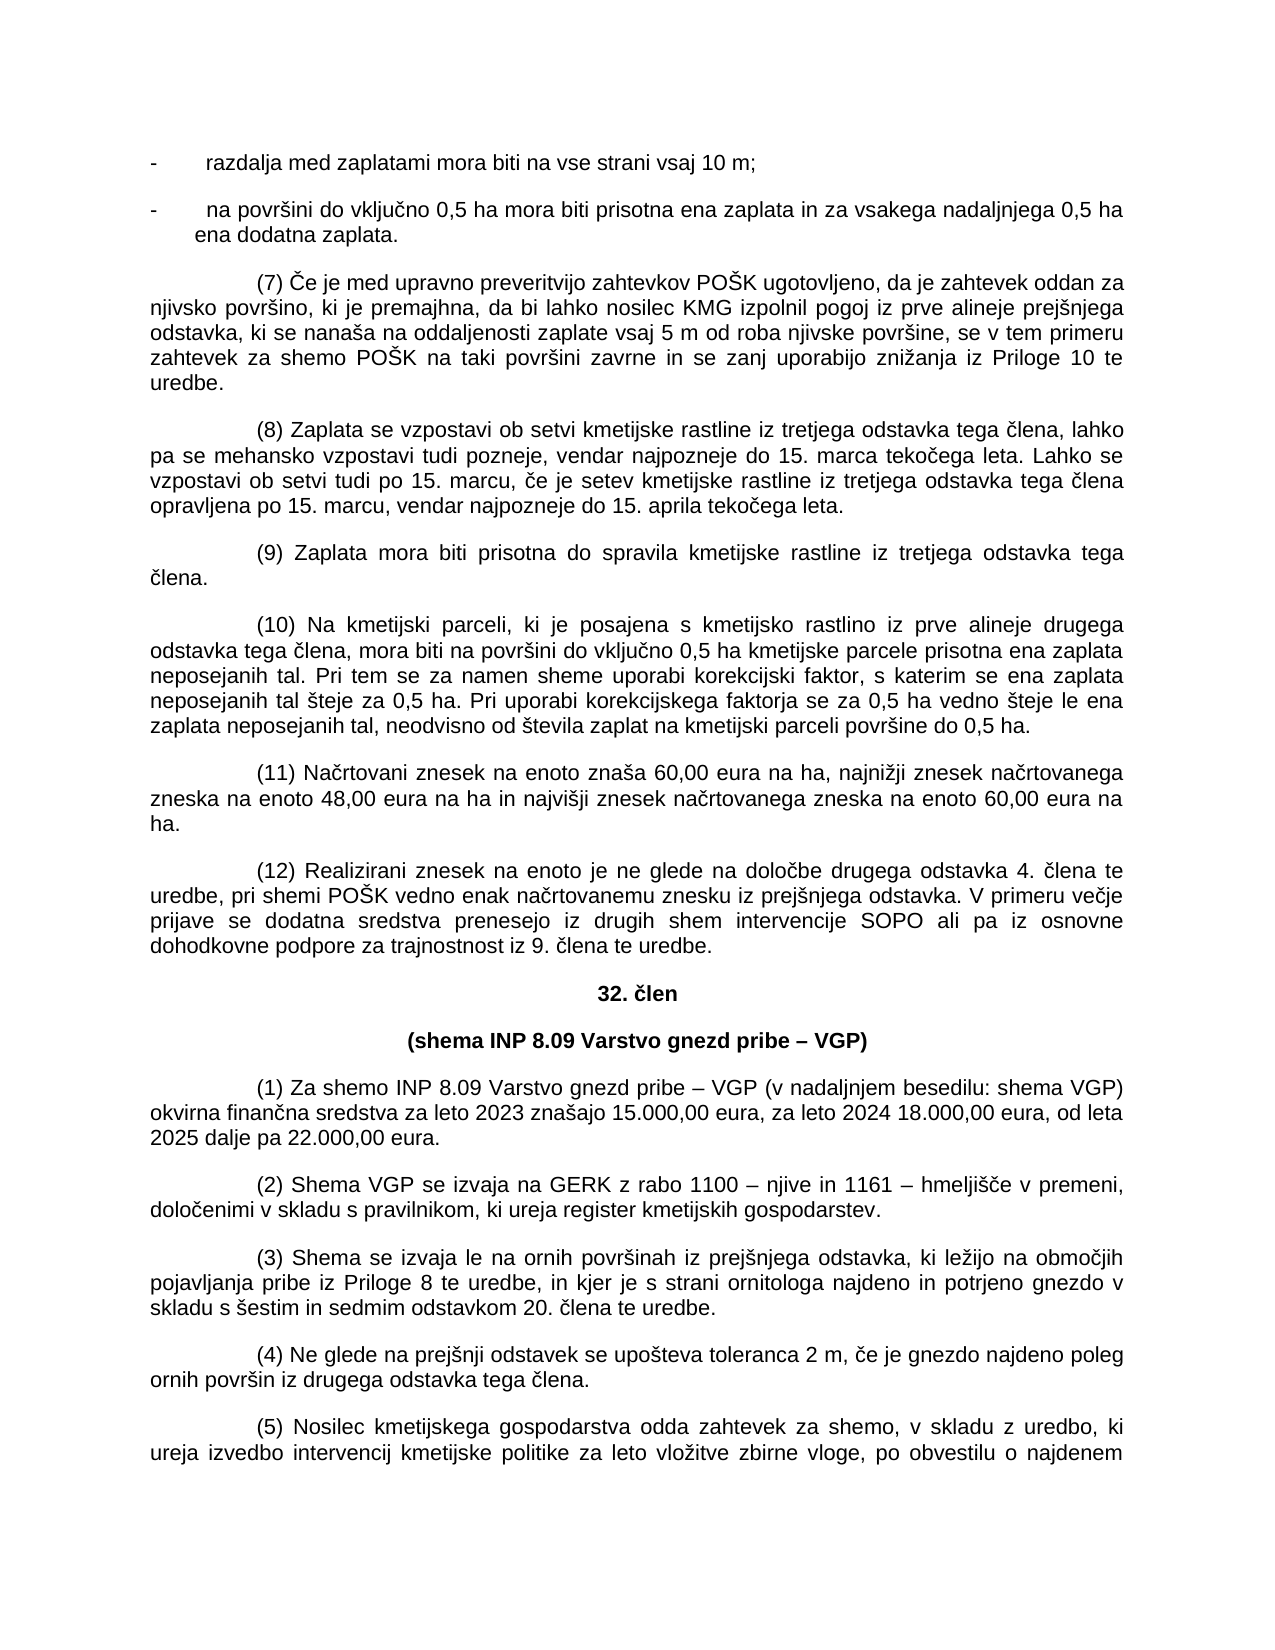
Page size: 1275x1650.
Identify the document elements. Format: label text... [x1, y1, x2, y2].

text (1) Za shemo INP 8.09 Varstvo gnezd pribe – VGP (v nadaljnjem besedilu: shema VGP) okvirna finančna sredstva za leto 2023 znašajo 15.000,00 eura, za leto 2024 18.000,00 eura, od leta 2025 dalje pa 22.000,00 eura. [150, 1049, 1125, 1147]
text (4) Ne glede na prejšnji odstavek se upošteva toleranca 2 m, če je gnezdo najdeno poleg ornih površin iz drugega odstavka tega člena. [150, 1317, 1125, 1389]
text (9) Zaplata mora biti prisotna do spravila kmetijske rastline iz tretjega odstavka tega člena. [150, 515, 1125, 587]
text (shema INP 8.09 Varstvo gnezd pribe – VGP) [150, 977, 1125, 1049]
text - razdalja med zaplatami mora biti na vse strani vsaj 10 m; [150, 150, 1125, 175]
text (7) Če je med upravno preveritvijo zahtevkov POŠK ugotovljeno, da je zahtevek oddan za njivsko površino, ki je premajhna, da bi lahko nosilec KMG izpolnil pogoj iz prve alineje prejšnjega odstavka, ki se nanaša na oddaljenosti zaplate vsaj 5 m od roba njivske površine, se v tem primeru zahtevek za shemo POŠK na taki površini zavrne in se zanj uporabijo znižanja iz Priloge 10 te uredbe. [150, 244, 1125, 392]
text 32. člen [150, 930, 1125, 977]
text (12) Realizirani znesek na enoto je ne glede na določbe drugega odstavka 4. člena te uredbe, pri shemi POŠK vedno enak načrtovanemu znesku iz prejšnjega odstavka. V primeru večje prijave se dodatna sredstva prenesejo iz drugih shem intervencije SOPO ali pa iz osnovne dohodkovne podpore za trajnostnost iz 9. člena te uredbe. [150, 833, 1125, 930]
text - na površini do vključno 0,5 ha mora biti prisotna ena zaplata in za vsakega nadaljnjega 0,5 ha ena dodatna zaplata. [150, 197, 1125, 244]
text (11) Načrtovani znesek na enoto znaša 60,00 eura na ha, najnižji znesek načrtovanega zneska na enoto 48,00 eura na ha in najvišji znesek načrtovanega zneska na enoto 60,00 eura na ha. [150, 735, 1125, 833]
text (3) Shema se izvaja le na ornih površinah iz prejšnjega odstavka, ki ležijo na območjih pojavljanja pribe iz Priloge 8 te uredbe, in kjer je s strani ornitologa najdeno in potrjeno gnezdo v skladu s šestim in sedmim odstavkom 20. člena te uredbe. [150, 1219, 1125, 1317]
text (8) Zaplata se vzpostavi ob setvi kmetijske rastline iz tretjega odstavka tega člena, lahko pa se mehansko vzpostavi tudi pozneje, vendar najpozneje do 15. marca tekočega leta. Lahko se vzpostavi ob setvi tudi po 15. marcu, če je setev kmetijske rastline iz tretjega odstavka tega člena opravljena po 15. marcu, vendar najpozneje do 15. aprila tekočega leta. [150, 392, 1125, 515]
text (2) Shema VGP se izvaja na GERK z rabo 1100 – njive in 1161 – hmeljišče v premeni, določenimi v skladu s pravilnikom, ki ureja register kmetijskih gospodarstev. [150, 1147, 1125, 1219]
text (10) Na kmetijski parceli, ki je posajena s kmetijsko rastlino iz prve alineje drugega odstavka tega člena, mora biti na površini do vključno 0,5 ha kmetijske parcele prisotna ena zaplata neposejanih tal. Pri tem se za namen sheme uporabi korekcijski faktor, s katerim se ena zaplata neposejanih tal šteje za 0,5 ha. Pri uporabi korekcijskega faktorja se za 0,5 ha vedno šteje le ena zaplata neposejanih tal, neodvisno od števila zaplat na kmetijski parceli površine do 0,5 ha. [150, 587, 1125, 735]
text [150, 1389, 1125, 1464]
